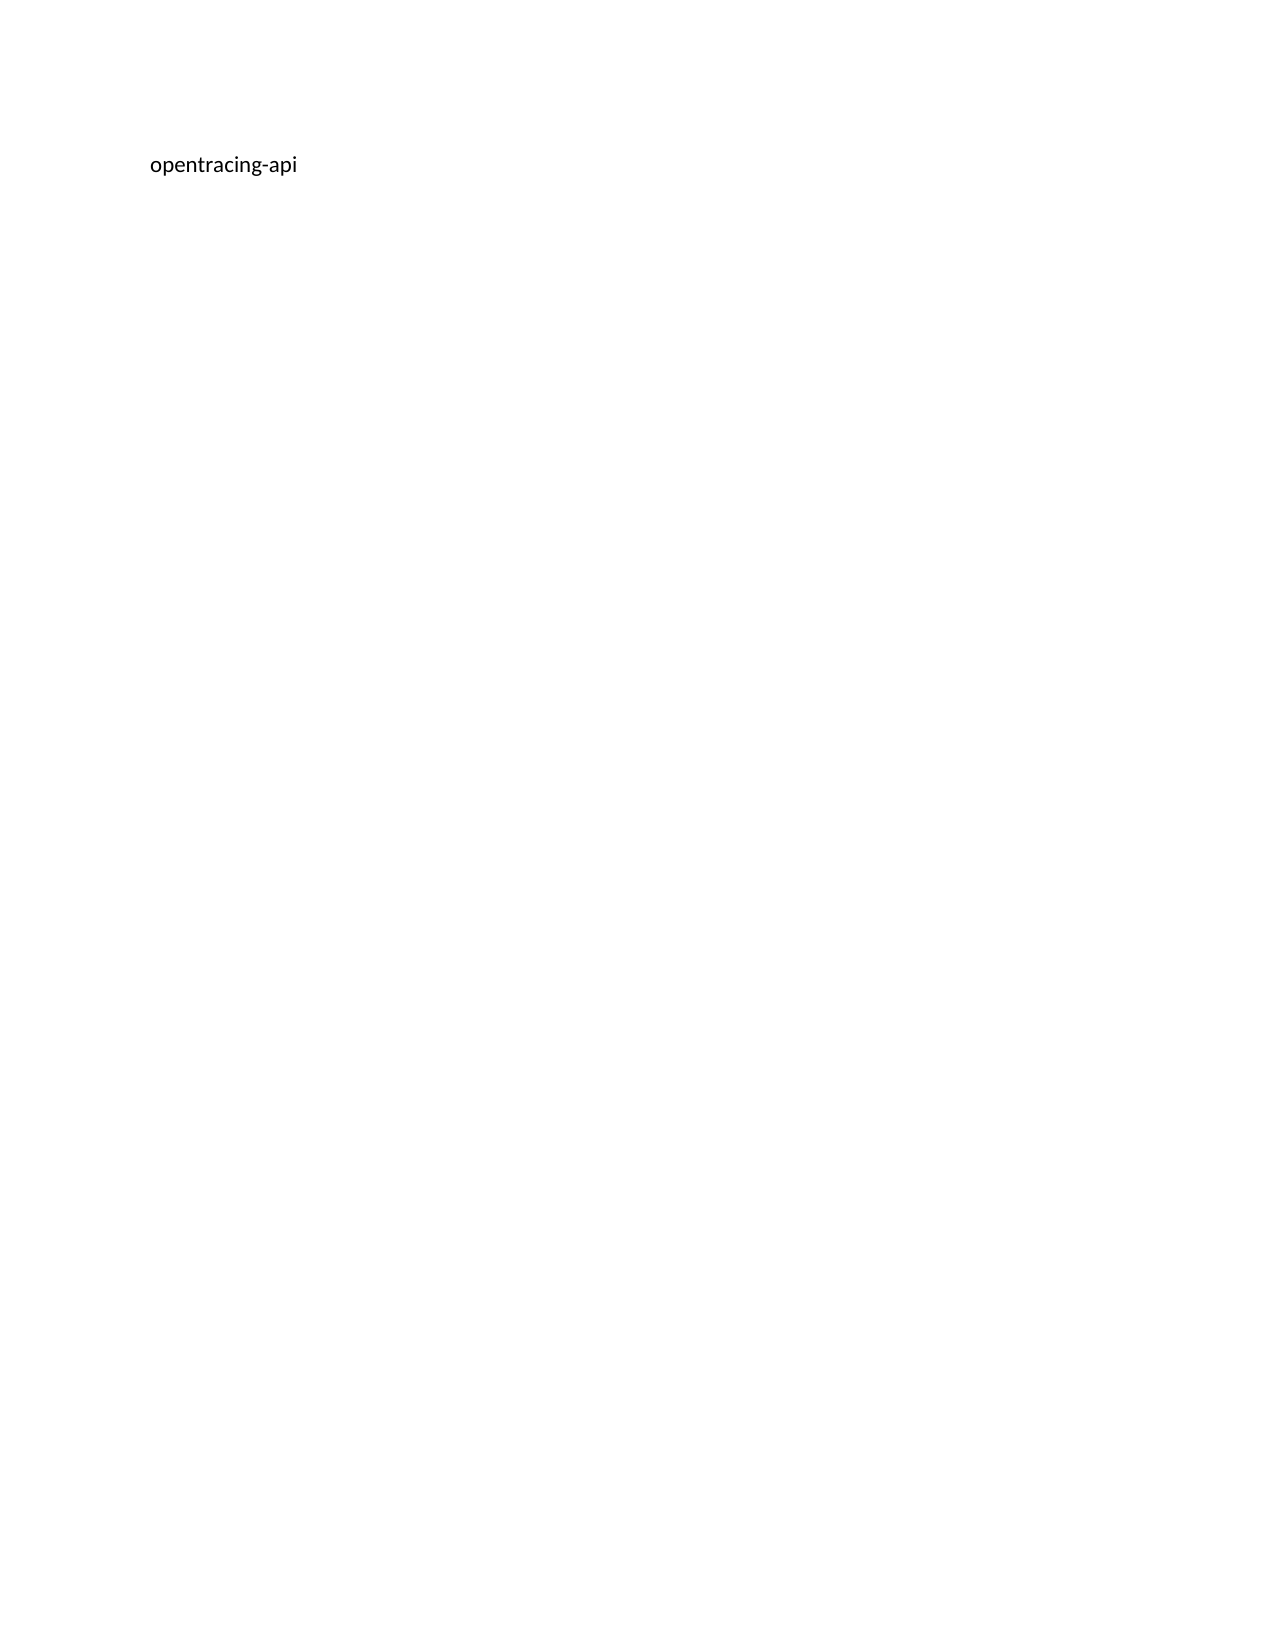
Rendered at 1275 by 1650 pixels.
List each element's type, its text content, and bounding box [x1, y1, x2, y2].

text opentracing-api [150, 150, 1125, 178]
